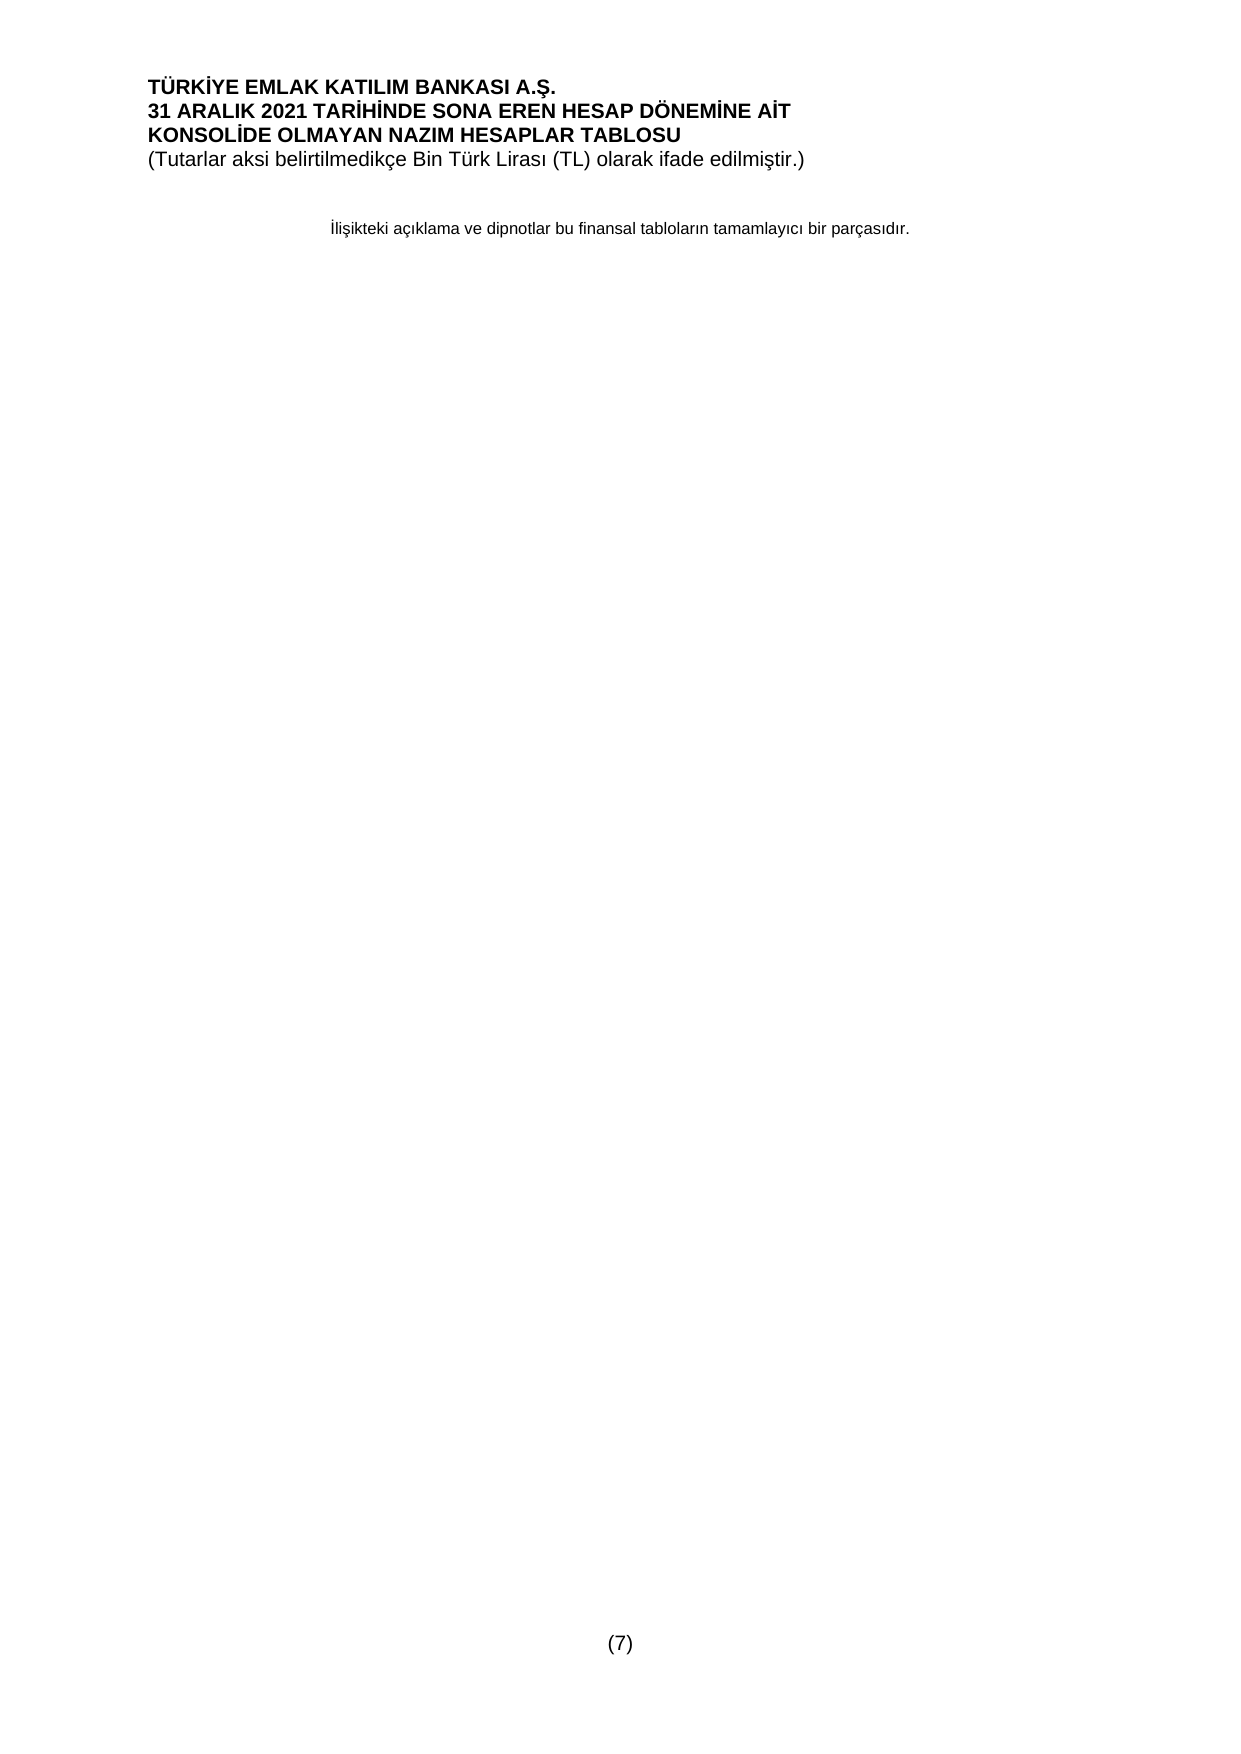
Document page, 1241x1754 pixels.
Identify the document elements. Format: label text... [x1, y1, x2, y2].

text İlişikteki açıklama ve dipnotlar bu finansal tabloların tamamlayıcı bir parçasıdır. [148, 219, 1092, 238]
